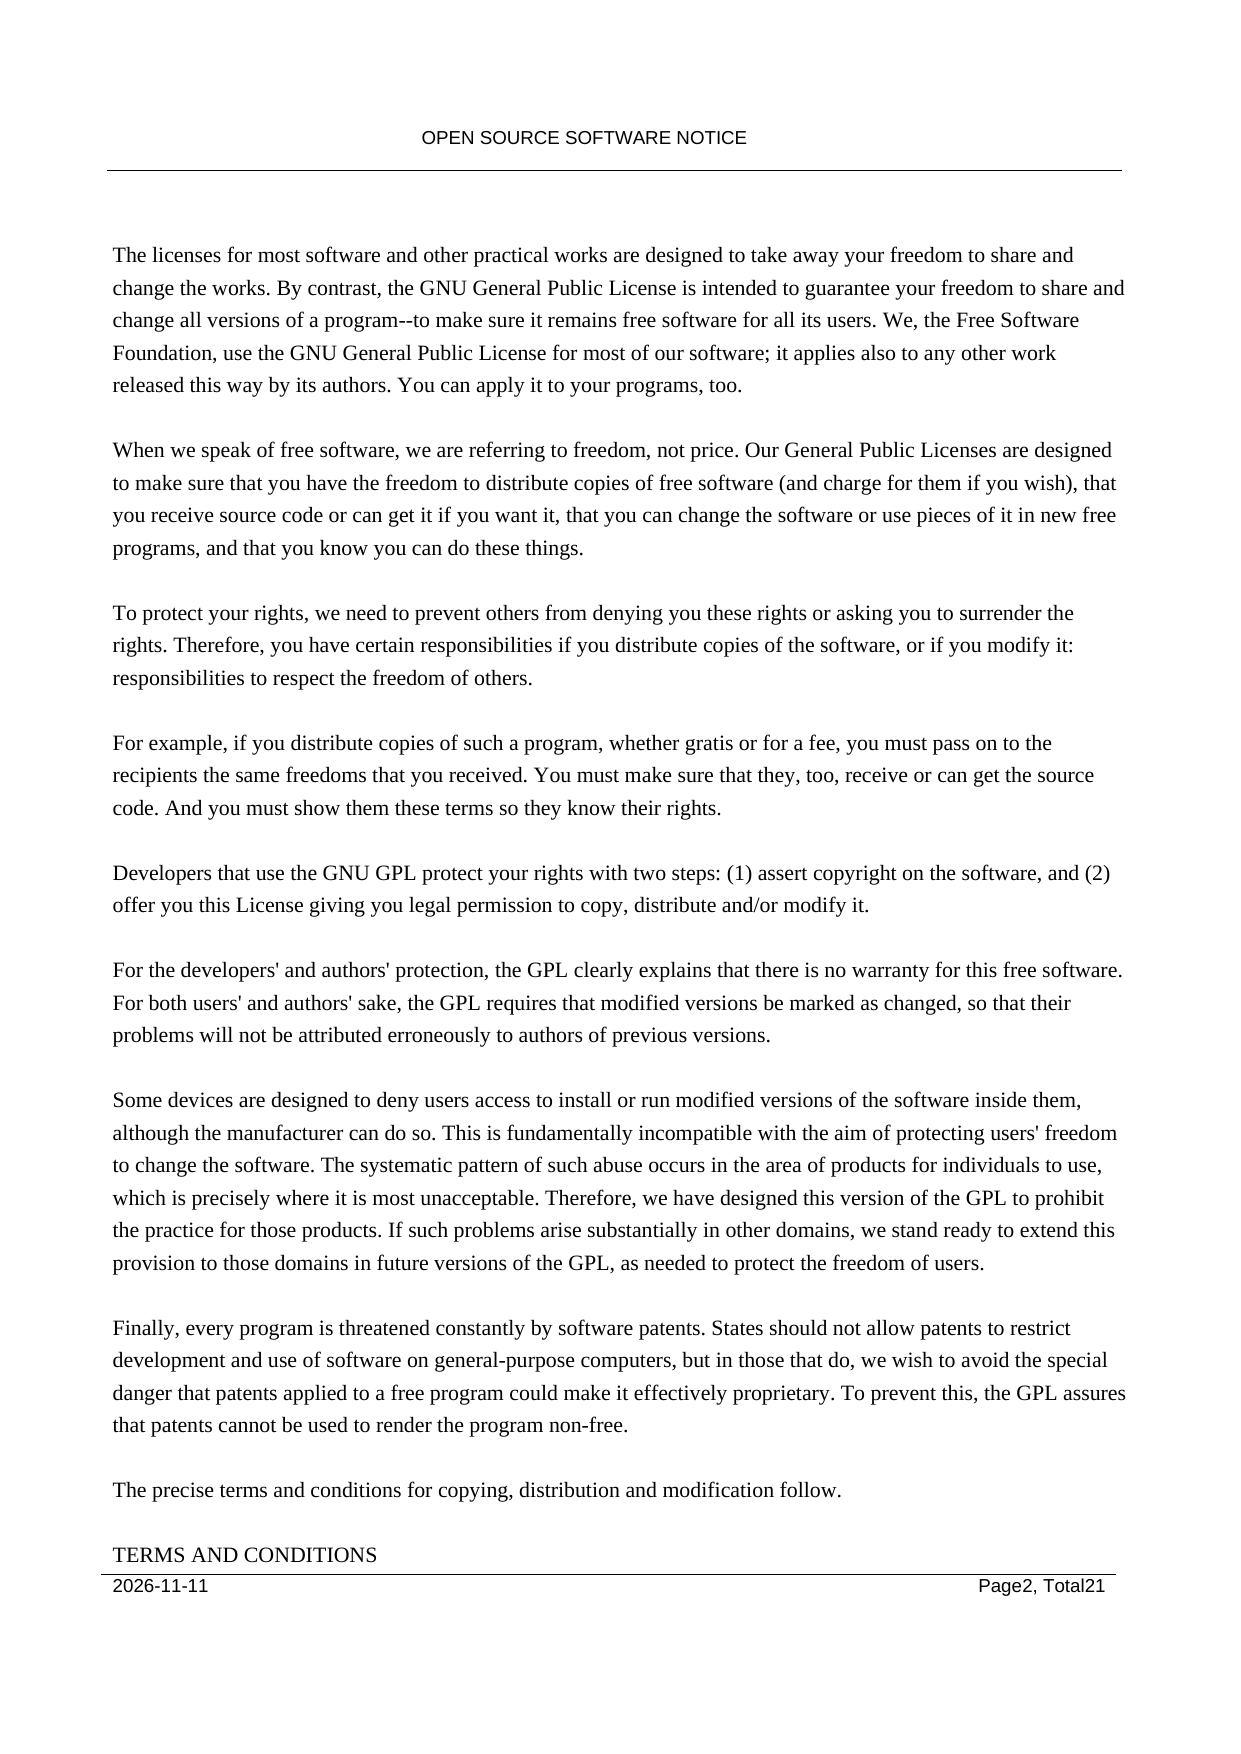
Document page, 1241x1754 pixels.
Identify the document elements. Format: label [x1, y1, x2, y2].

text [112, 206, 1128, 1571]
